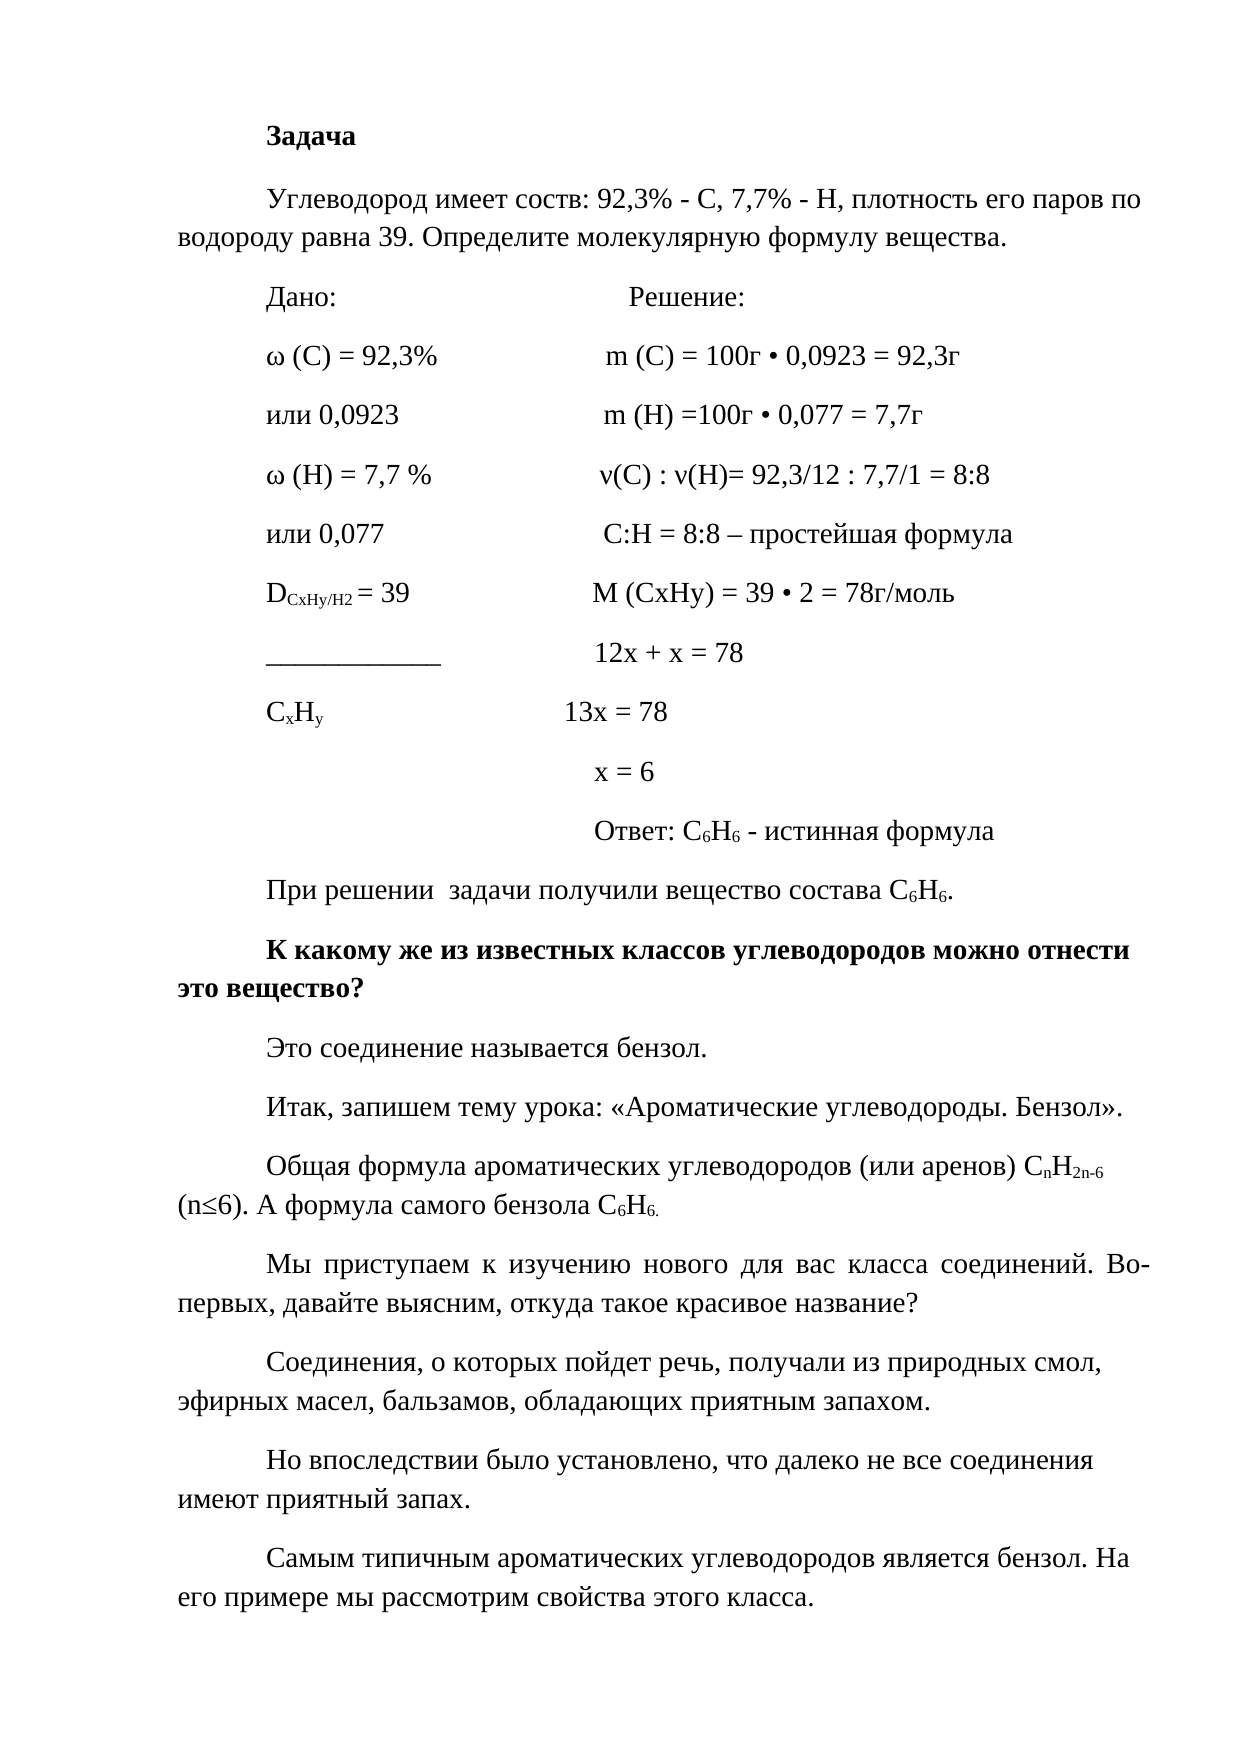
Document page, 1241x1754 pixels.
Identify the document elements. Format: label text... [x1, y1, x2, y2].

text Ответ: С6Н6 - истинная формула [177, 813, 1152, 847]
text Дано: Решение: [177, 279, 1152, 312]
text CxHy 13х = 78 [177, 694, 1152, 728]
text При решении задачи получили вещество состава С6Н6. [177, 872, 1152, 906]
text Общая формула ароматических углеводородов (или аренов) CnH2n-6 (n≤6). А формула самого бензола С6H6. [177, 1148, 1152, 1221]
text Углеводород имеет соств: 92,3% - С, 7,7% - Н, плотность его паров по водороду равна 39. Определите молекулярную формулу вещества. [177, 181, 1152, 253]
text или 0,077 С:H = 8:8 – простейшая формула [177, 516, 1152, 550]
text Соединения, о которых пойдет речь, получали из природных смол, эфирных масел, бальзамов, обладающих приятным запахом. [177, 1344, 1152, 1416]
text DCxHy/H2 = 39 M (CxHy) = 39 • 2 = 78г/моль [177, 576, 1152, 609]
text ____________ 12х + х = 78 [177, 635, 1152, 668]
text ω (Н) = 7,7 % ν(С) : ν(H)= 92,3/12 : 7,7/1 = 8:8 [177, 457, 1152, 490]
text К какому же из известных классов углеводородов можно отнести это вещество? [177, 932, 1152, 1004]
text Но впоследствии было установлено, что далеко не все соединения имеют приятный запах. [177, 1442, 1152, 1514]
text х = 6 [177, 754, 1152, 787]
text или 0,0923 m (H) =100г • 0,077 = 7,7г [177, 397, 1152, 431]
text Мы приступаем к изучению нового для вас класса соединений. Во-первых, давайте выясним, откуда такое красивое название? [177, 1246, 1152, 1318]
text Итак, запишем тему урока: «Ароматические углеводороды. Бензол». [177, 1089, 1152, 1123]
text Задача [177, 118, 1034, 152]
text Это соединение называется бензол. [177, 1030, 1152, 1063]
text Самым типичным ароматических углеводородов является бензол. На его примере мы рассмотрим свойства этого класса. [177, 1540, 1152, 1612]
text ω (С) = 92,3% m (C) = 100г • 0,0923 = 92,3г [177, 338, 1152, 372]
